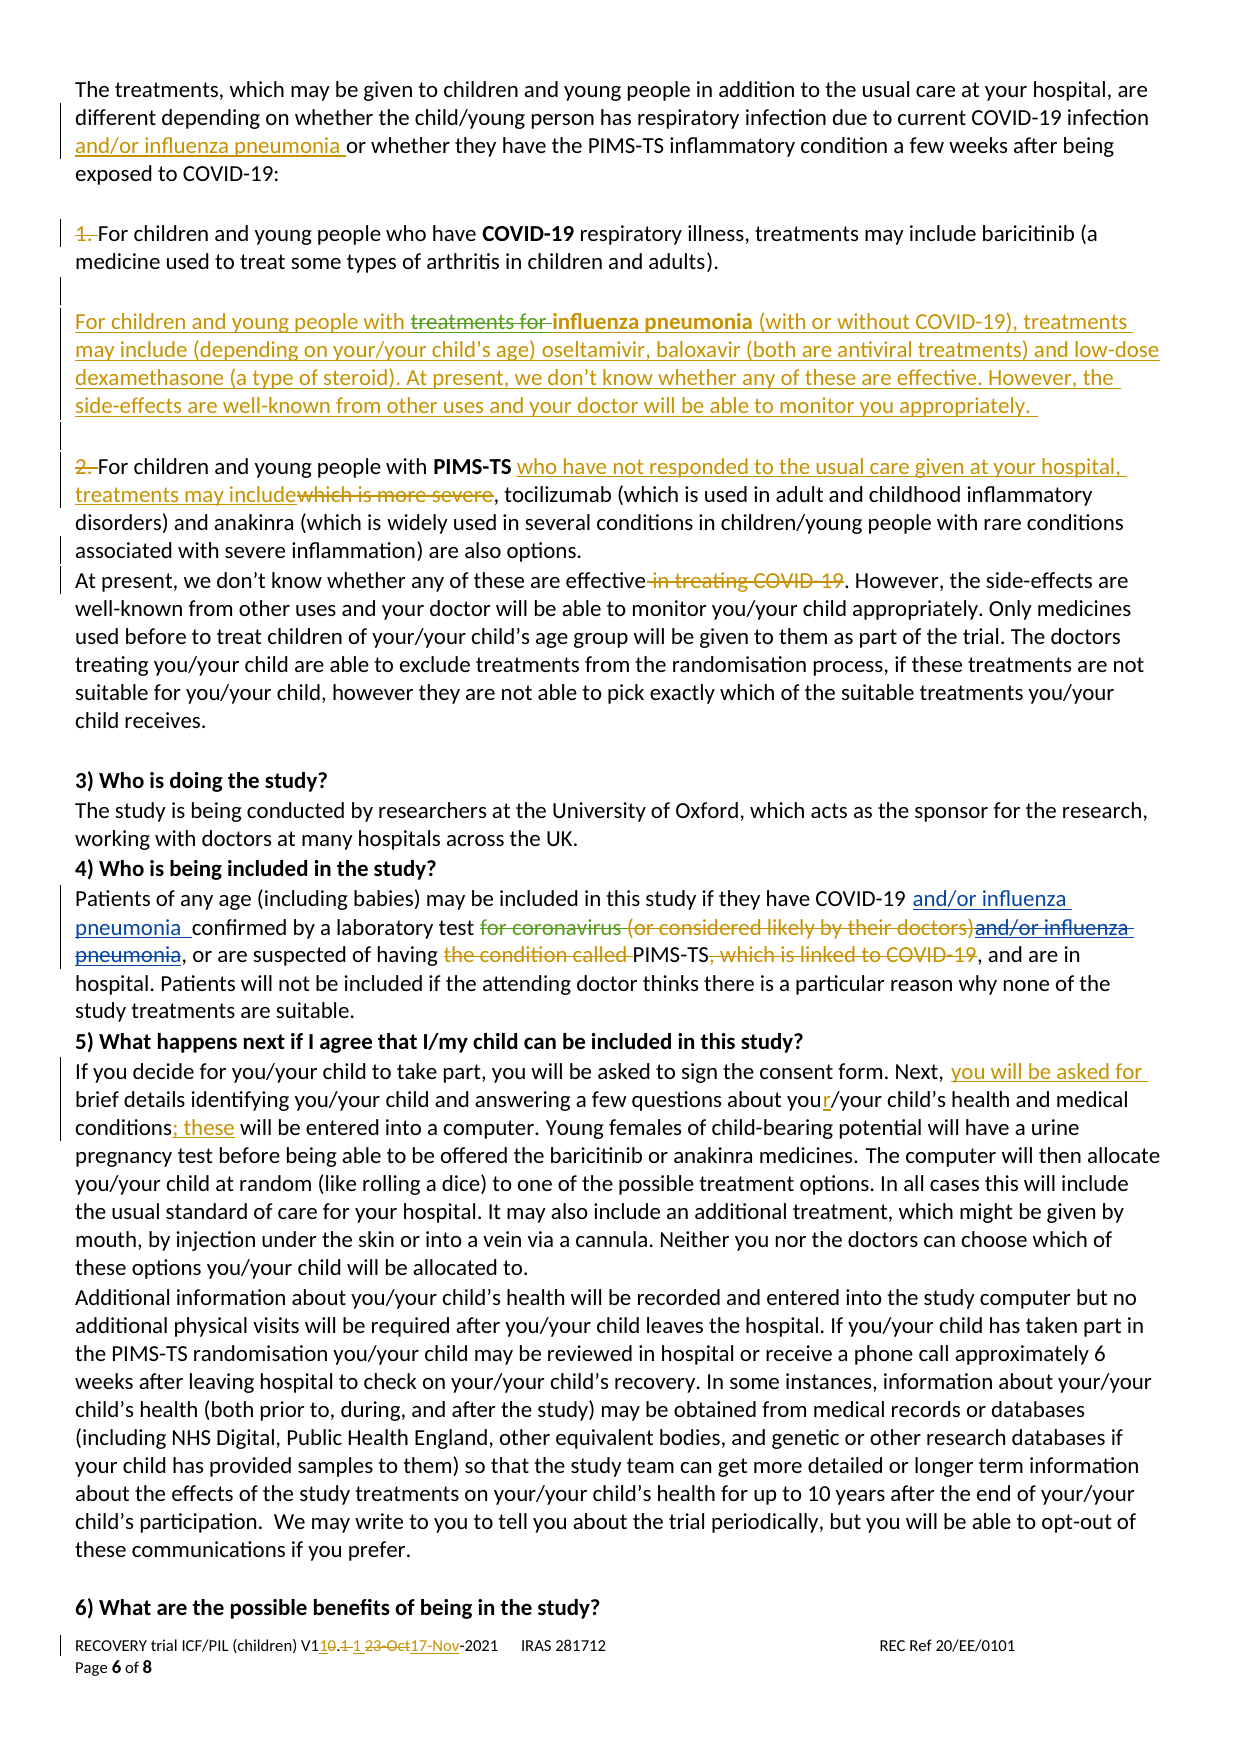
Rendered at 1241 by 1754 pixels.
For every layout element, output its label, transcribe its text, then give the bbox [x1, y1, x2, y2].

text 3) Who is doing the study? [75, 766, 1165, 794]
text For children and young people with PIMS-TS , tocilizumab (which is used in adult and childhood inflammatory disorders) and anakinra (which is widely used in several conditions in children/young people with rare conditions associated with severe inflammation) are also options. [75, 452, 1165, 564]
text The treatments, which may be given to children and young people in addition to the usual care at your hospital, are different depending on whether the child/young person has respiratory infection due to current COVID-19 infection or whether they have the PIMS-TS inflammatory condition a few weeks after being exposed to COVID-19: [75, 75, 1165, 187]
text For children and young people who have COVID-19 respiratory illness, treatments may include baricitinib (a medicine used to treat some types of arthritis in children and adults). [75, 219, 1165, 275]
text The study is being conducted by researchers at the University of Oxford, which acts as the sponsor for the research, working with doctors at many hospitals across the UK. [75, 796, 1165, 852]
text If you decide for you/your child to take part, you will be asked to sign the consent form. Next, brief details identifying you/your child and answering a few questions about you/your child’s health and medical conditions will be entered into a computer. Young females of child-bearing potential will have a urine pregnancy test before being able to be offered the baricitinib or anakinra medicines. The computer will then allocate you/your child at random (like rolling a dice) to one of the possible treatment options. In all cases this will include the usual standard of care for your hospital. It may also include an additional treatment, which might be given by mouth, by injection under the skin or into a vein via a cannula. Neither you nor the doctors can choose which of these options you/your child will be allocated to. [75, 1057, 1165, 1281]
text Patients of any age (including babies) may be included in this study if they have COVID-19 confirmed by a laboratory test , or are suspected of having PIMS-TS, and are in hospital. Patients will not be included if the attending doctor thinks there is a particular reason why none of the study treatments are suitable. [75, 884, 1165, 1025]
text Additional information about you/your child’s health will be recorded and entered into the study computer but no additional physical visits will be required after you/your child leaves the hospital. If you/your child has taken part in the PIMS-TS randomisation you/your child may be reviewed in hospital or receive a phone call approximately 6 weeks after leaving hospital to check on your/your child’s recovery. In some instances, information about your/your child’s health (both prior to, during, and after the study) may be obtained from medical records or databases (including NHS Digital, Public Health England, other equivalent bodies, and genetic or other research databases if your child has provided samples to them) so that the study team can get more detailed or longer term information about the effects of the study treatments on your/your child’s health for up to 10 years after the end of your/your child’s participation. We may write to you to tell you about the trial periodically, but you will be able to opt-out of these communications if you prefer. [75, 1283, 1165, 1563]
text 4) Who is being included in the study? [75, 854, 1165, 882]
text 5) What happens next if I agree that I/my child can be included in this study? [75, 1027, 1165, 1055]
text At present, we don’t know whether any of these are effective. However, the side-effects are well-known from other uses and your doctor will be able to monitor you/your child appropriately. Only medicines used before to treat children of your/your child’s age group will be given to them as part of the trial. The doctors treating you/your child are able to exclude treatments from the randomisation process, if these treatments are not suitable for you/your child, however they are not able to pick exactly which of the suitable treatments you/your child receives. [75, 566, 1165, 734]
text 6) What are the possible benefits of being in the study? [75, 1593, 1165, 1621]
